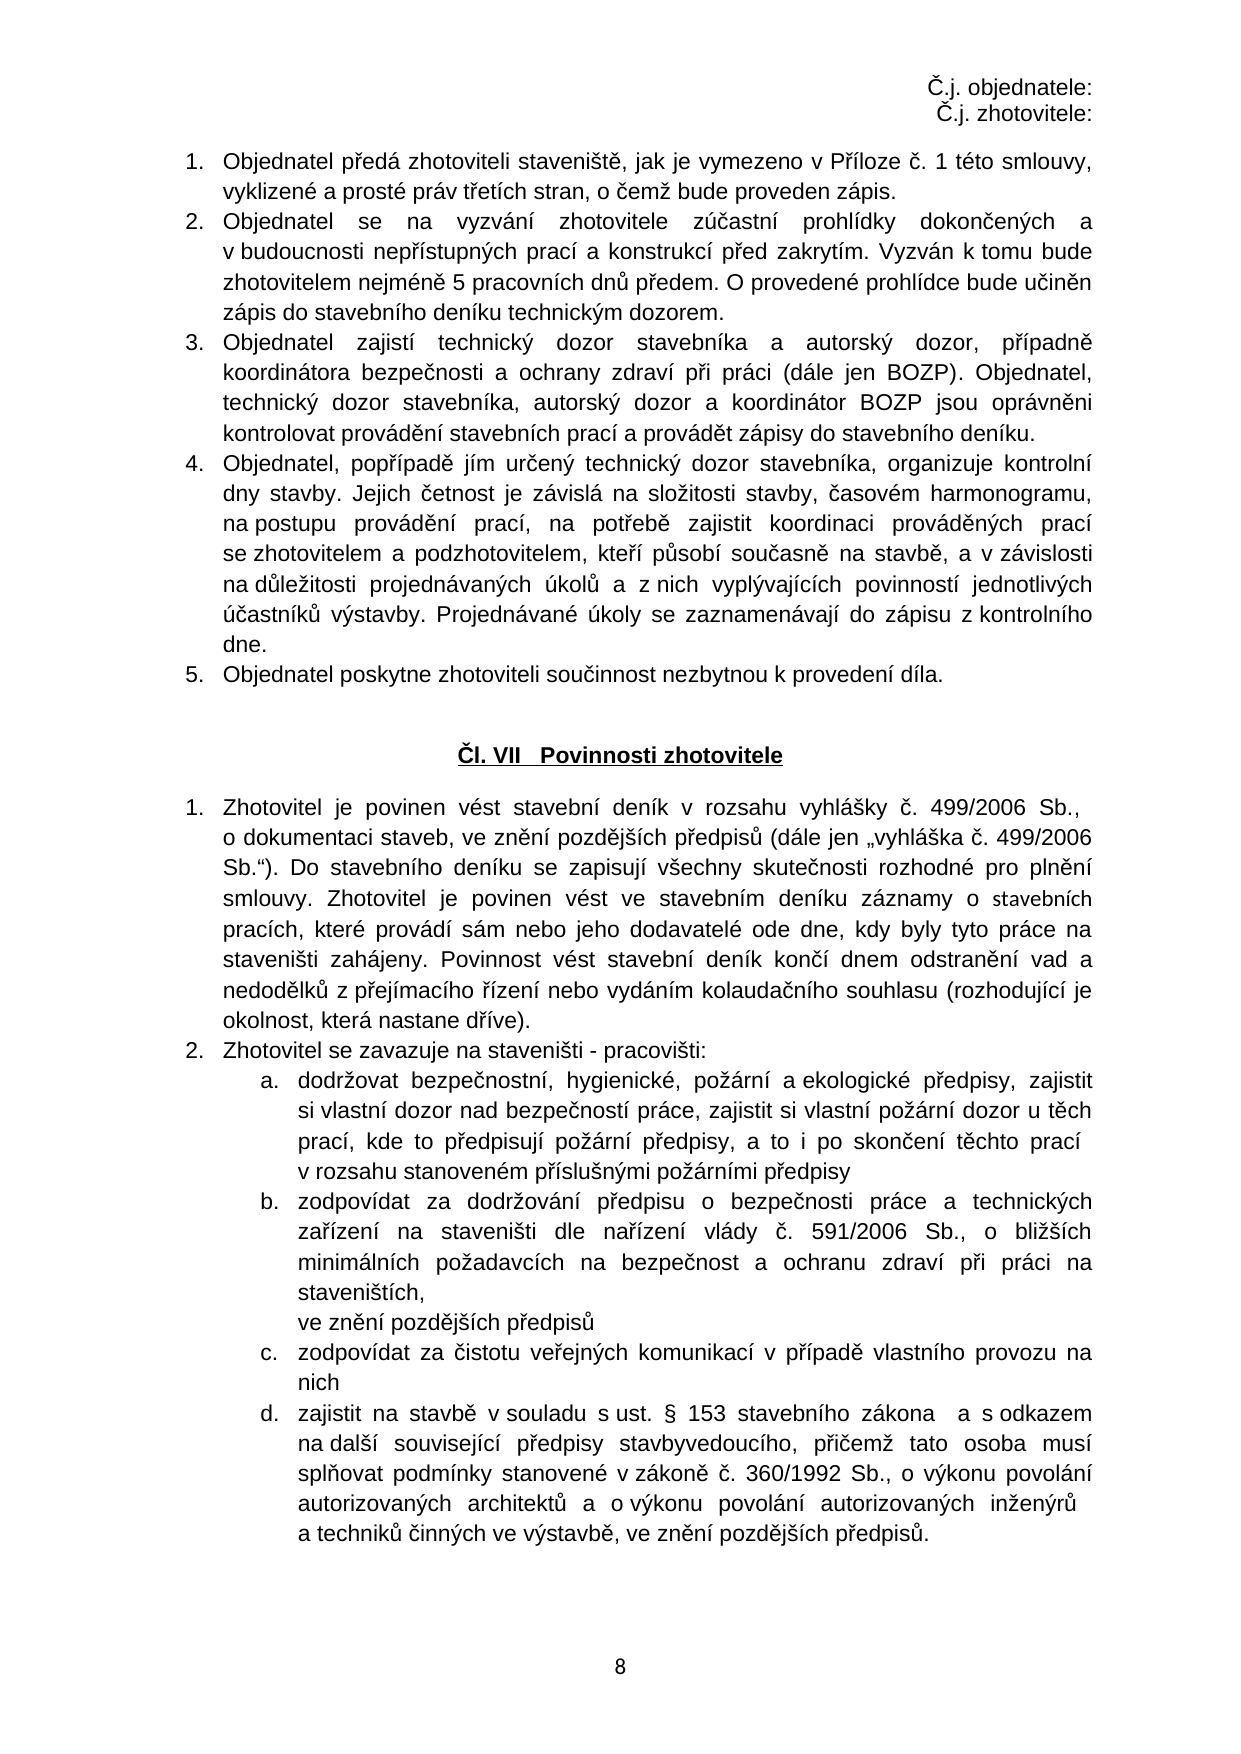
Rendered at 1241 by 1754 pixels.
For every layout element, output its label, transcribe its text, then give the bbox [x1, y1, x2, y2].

list zodpovídat za čistotu veřejných komunikací v případě vlastního provozu na nich [260, 1339, 1093, 1396]
list zajistit na stavbě v souladu s ust. § 153 stavebního zákona a s odkazem na další související předpisy stavbyvedoucího, přičemž tato osoba musí splňovat podmínky stanovené v zákoně č. 360/1992 Sb., o výkonu povolání autorizovaných architektů a o výkonu povolání autorizovaných inženýrů a techniků činných ve výstavbě, ve znění pozdějších předpisů. [260, 1399, 1093, 1547]
list Objednatel zajistí technický dozor stavebníka a autorský dozor, případně koordinátora bezpečnosti a ochrany zdraví při práci (dále jen BOZP). Objednatel, technický dozor stavebníka, autorský dozor a koordinátor BOZP jsou oprávněni kontrolovat provádění stavebních prací a provádět zápisy do stavebního deníku. [185, 329, 1093, 446]
list Objednatel poskytne zhotoviteli součinnost nezbytnou k provedení díla. [185, 661, 1093, 687]
list dodržovat bezpečnostní, hygienické, požární a ekologické předpisy, zajistit si vlastní dozor nad bezpečností práce, zajistit si vlastní požární dozor u těch prací, kde to předpisují požární předpisy, a to i po skončení těchto prací v rozsahu stanoveném příslušnými požárními předpisy [260, 1067, 1093, 1184]
list Zhotovitel je povinen vést stavební deník v rozsahu vyhlášky č. 499/2006 Sb., o dokumentaci staveb, ve znění pozdějších předpisů (dále jen „vyhláška č. 499/2006 Sb.“). Do stavebního deníku se zapisují všechny skutečnosti rozhodné pro plnění smlouvy. Zhotovitel je povinen vést ve stavebním deníku záznamy o stavebních pracích, které provádí sám nebo jeho dodavatelé ode dne, kdy byly tyto práce na staveništi zahájeny. Povinnost vést stavební deník končí dnem odstranění vad a nedodělků z přejímacího řízení nebo vydáním kolaudačního souhlasu (rozhodující je okolnost, která nastane dříve). [185, 793, 1093, 1033]
text Čl. VII Povinnosti zhotovitele [148, 742, 1093, 769]
list Zhotovitel se zavazuje na staveništi - pracovišti: [185, 1037, 1093, 1063]
list Objednatel se na vyzvání zhotovitele zúčastní prohlídky dokončených a v budoucnosti nepřístupných prací a konstrukcí před zakrytím. Vyzván k tomu bude zhotovitelem nejméně 5 pracovních dnů předem. O provedené prohlídce bude učiněn zápis do stavebního deníku technickým dozorem. [185, 208, 1093, 325]
list Objednatel předá zhotoviteli staveniště, jak je vymezeno v Příloze č. 1 této smlouvy, vyklizené a prosté práv třetích stran, o čemž bude proveden zápis. [185, 148, 1093, 204]
list zodpovídat za dodržování předpisu o bezpečnosti práce a technických zařízení na staveništi dle nařízení vlády č. 591/2006 Sb., o bližších minimálních požadavcích na bezpečnost a ochranu zdraví při práci na staveništích, ve znění pozdějších předpisů [260, 1188, 1093, 1335]
list Objednatel, popřípadě jím určený technický dozor stavebníka, organizuje kontrolní dny stavby. Jejich četnost je závislá na složitosti stavby, časovém harmonogramu, na postupu provádění prací, na potřebě zajistit koordinaci prováděných prací se zhotovitelem a podzhotovitelem, kteří působí současně na stavbě, a v závislosti na důležitosti projednávaných úkolů a z nich vyplývajících povinností jednotlivých účastníků výstavby. Projednávané úkoly se zaznamenávají do zápisu z kontrolního dne. [185, 450, 1093, 657]
